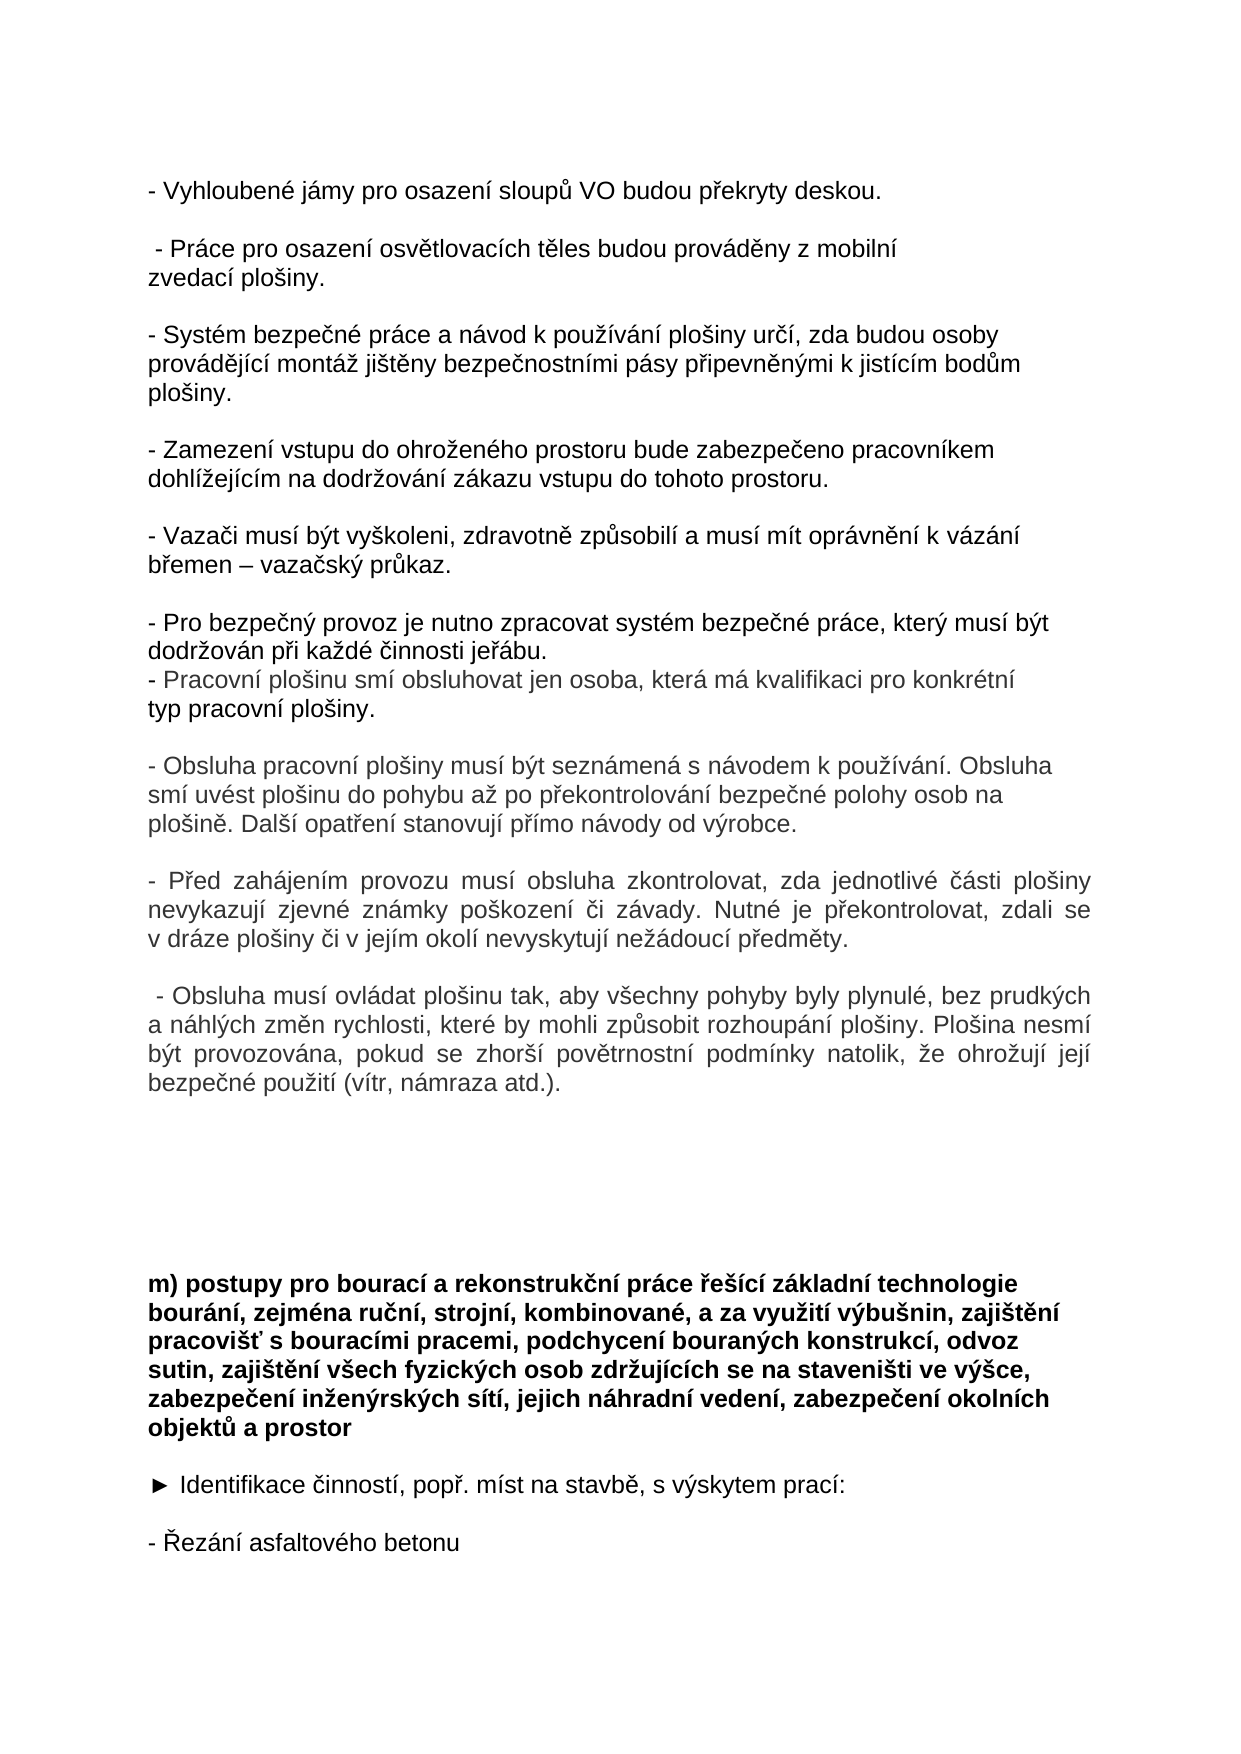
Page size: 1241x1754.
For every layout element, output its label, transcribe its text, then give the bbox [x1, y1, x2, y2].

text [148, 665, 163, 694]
text - Vyhloubené jámy pro osazení sloupů VO budou překryty deskou. [148, 176, 1093, 205]
text - Zamezení vstupu do ohroženého prostoru bude zabezpečeno pracovníkem [148, 435, 1093, 464]
text dohlížejícím na dodržování zákazu vstupu do tohoto prostoru. [148, 464, 1093, 493]
text - Před zahájením provozu musí obsluha zkontrolovat, zda jednotlivé části plošiny nevykazují zjevné známky poškození či závady. Nutné je překontrolovat, zdali se v dráze plošiny či v jejím okolí nevyskytují nežádoucí předměty. [148, 866, 1093, 953]
text ► Identifikace činností, popř. míst na stavbě, s výskytem prací: [148, 1470, 1093, 1499]
text - Obsluha pracovní plošiny musí být seznámená s návodem k používání. Obsluha smí uvést plošinu do pohybu až po překontrolování bezpečné polohy osob na plošině. Další opatření stanovují přímo návody od výrobce. [798, 751, 1093, 838]
text - Řezání asfaltového betonu [148, 1528, 1093, 1556]
text m) postupy pro bourací a rekonstrukční práce řešící základní technologie bourání, zejména ruční, strojní, kombinované, a za využití výbušnin, zajištění pracovišť s bouracími pracemi, podchycení bouraných konstrukcí, odvoz sutin, zajištění všech fyzických osob zdržujících se na staveništi ve výšce, zabezpečení inženýrských sítí, jejich náhradní vedení, zabezpečení okolních objektů a prostor [148, 1269, 1093, 1441]
text zvedací plošiny. [148, 263, 1093, 291]
text plošiny. [148, 378, 1093, 406]
text - Práce pro osazení osvětlovacích těles budou prováděny z mobilní [148, 234, 1093, 263]
text - Obsluha musí ovládat plošinu tak, aby všechny pohyby byly plynulé, bez prudkých a náhlých změn rychlosti, které by mohli způsobit rozhoupání plošiny. Plošina nesmí být provozována, pokud se zhorší povětrnostní podmínky natolik, že ohrožují její bezpečné použití (vítr, námraza atd.). [148, 981, 1093, 1096]
text - Pracovní plošinu smí obsluhovat jen osoba, která má kvalifikaci pro konkrétní typ pracovní plošiny. [376, 665, 1093, 723]
text - Systém bezpečné práce a návod k používání plošiny určí, zda budou osoby [148, 320, 1093, 349]
text - Vazači musí být vyškoleni, zdravotně způsobilí a musí mít oprávnění k vázání břemen – vazačský průkaz. [148, 521, 1093, 579]
text provádějící montáž jištěny bezpečnostními pásy připevněnými k jistícím bodům [148, 349, 1093, 378]
text - Pro bezpečný provoz je nutno zpracovat systém bezpečné práce, který musí být dodržován při každé činnosti jeřábu. [148, 608, 1093, 665]
